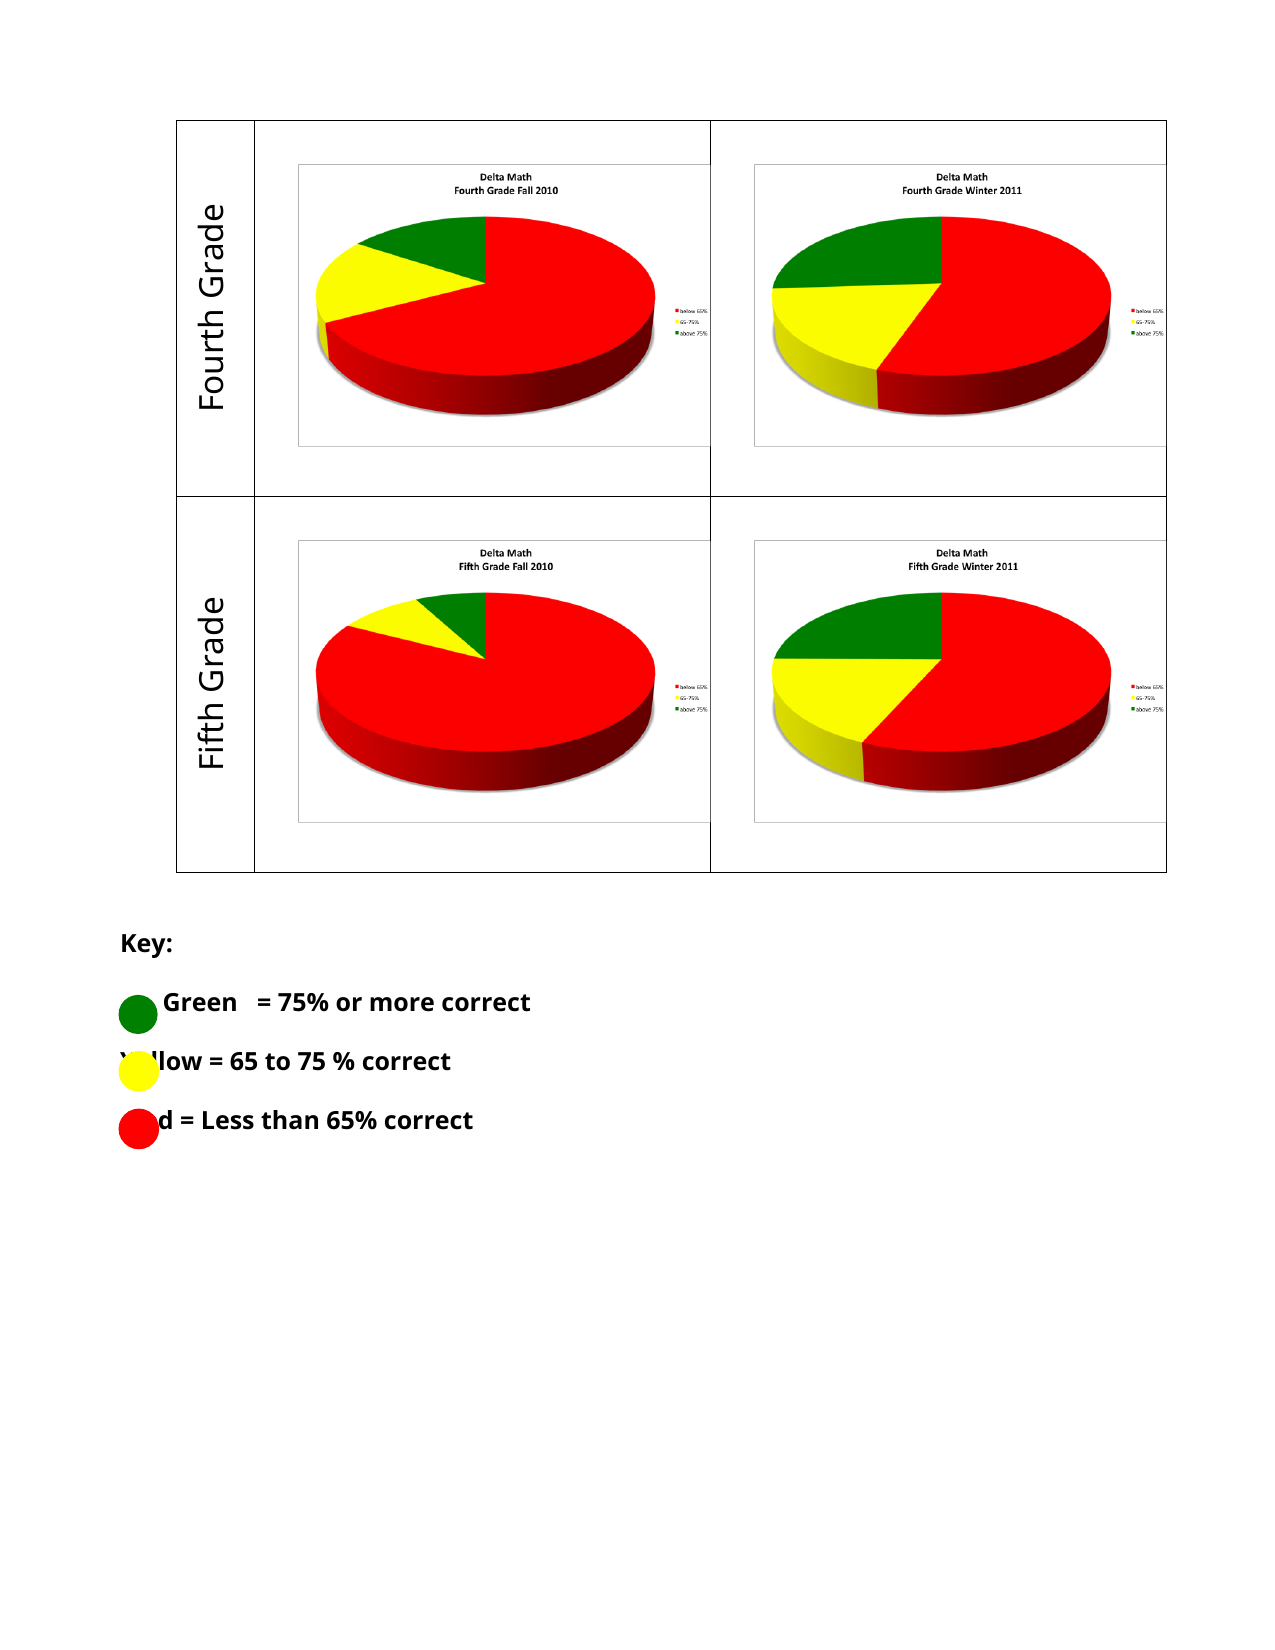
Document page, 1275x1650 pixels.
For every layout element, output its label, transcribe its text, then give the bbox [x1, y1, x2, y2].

text Key: [120, 925, 1155, 959]
table_cell [711, 121, 721, 496]
text Green = 75% or more correct [120, 984, 1155, 1018]
text Red = Less than 65% correct [120, 1102, 1155, 1136]
table_cell [255, 497, 265, 872]
table_cell [255, 121, 265, 496]
table_cell Fourth Grade [177, 121, 254, 496]
table_cell Fifth Grade [177, 497, 254, 872]
picture [721, 497, 1167, 872]
picture [265, 497, 711, 872]
picture [721, 121, 1167, 496]
picture [265, 121, 711, 496]
text Yellow = 65 to 75 % correct [120, 1043, 1155, 1077]
table_cell [711, 497, 721, 872]
